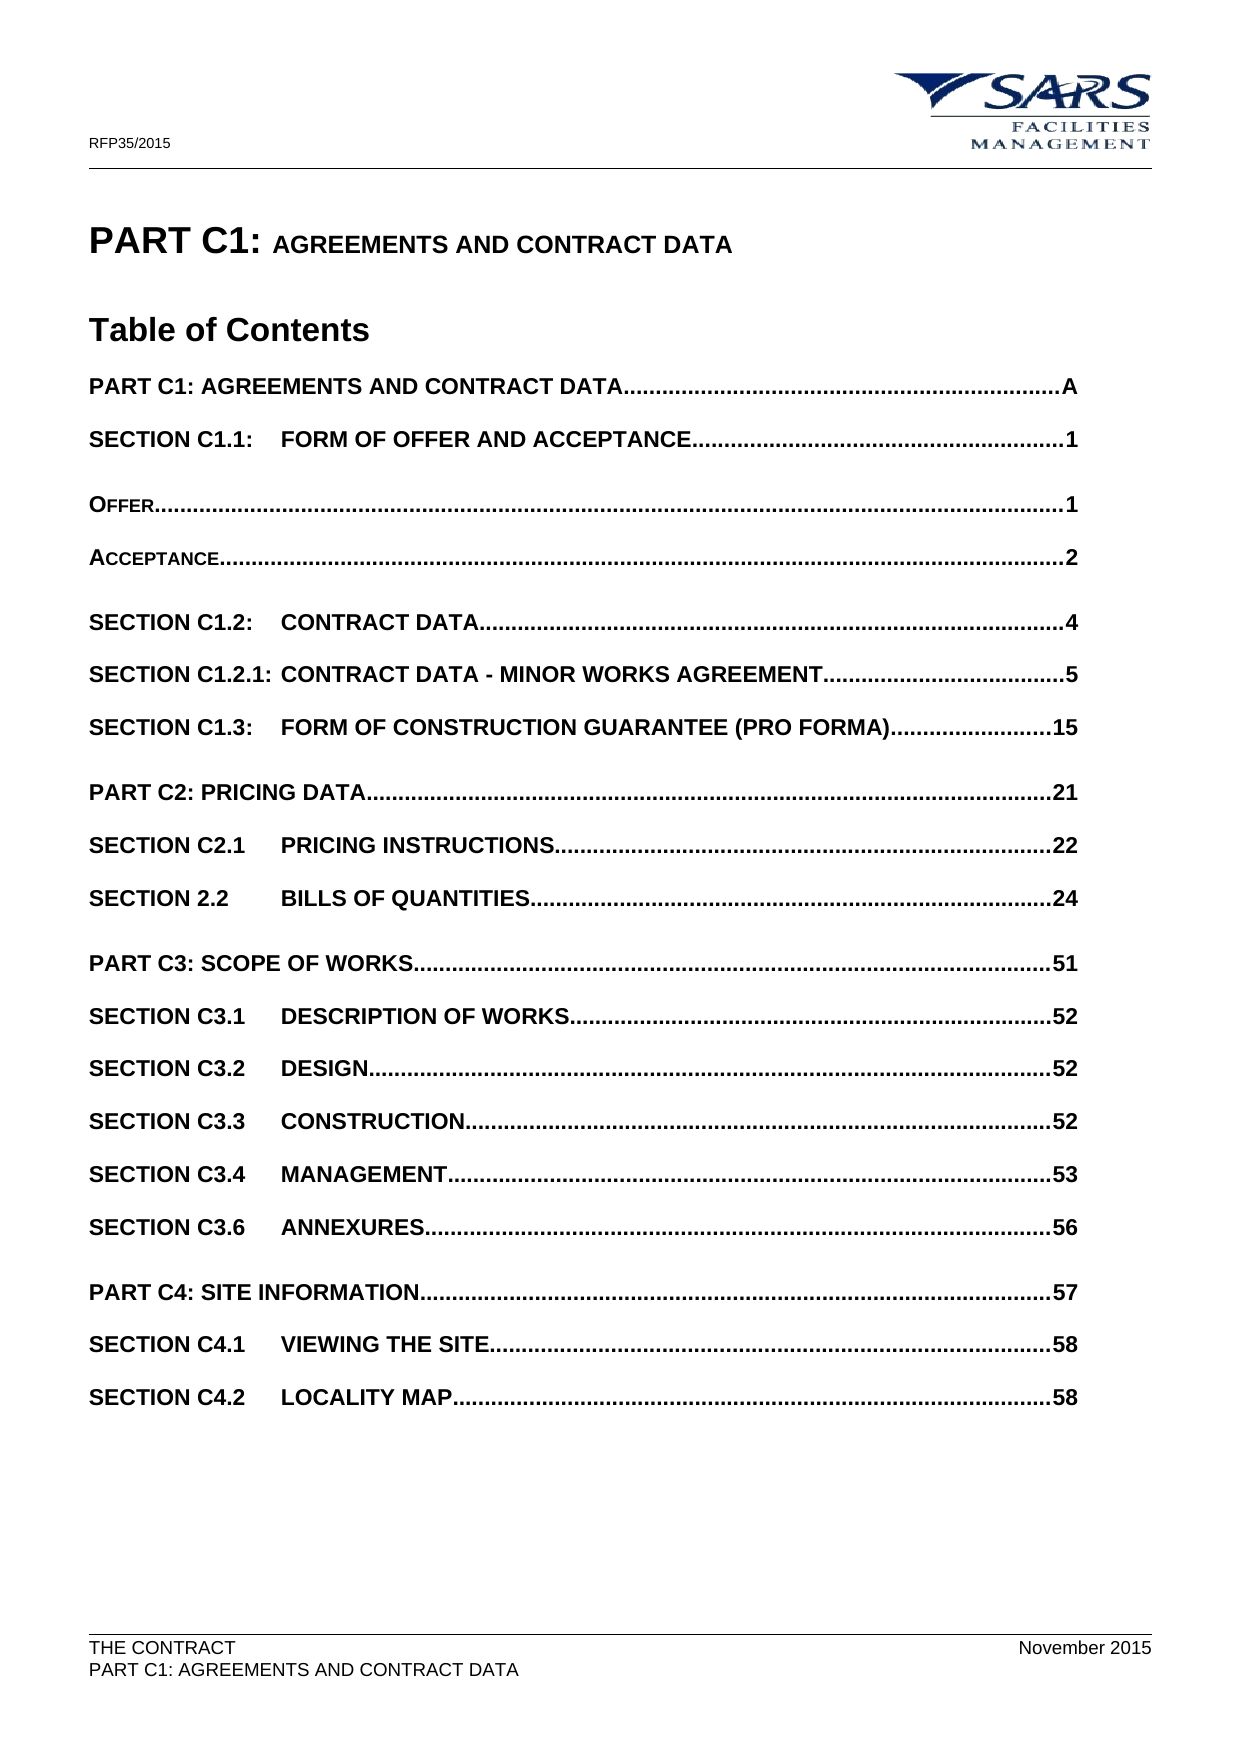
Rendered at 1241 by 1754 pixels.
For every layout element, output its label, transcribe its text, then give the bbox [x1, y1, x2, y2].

text SECTION C1.1: FORM OF OFFER AND ACCEPTANCE 1 [89, 426, 1152, 452]
text SECTION C3.6 ANNEXURES 56 [89, 1213, 1152, 1240]
text SECTION C3.2 DESIGN 52 [89, 1055, 1152, 1082]
text SECTION C1.2.1: CONTRACT DATA - Minor works agreement 5 [89, 661, 1152, 688]
text SECTION C1.2: CONTRACT DATA 4 [89, 609, 1152, 635]
text Offer 1 [89, 491, 1152, 517]
text Section C4.1 Viewing the site 58 [89, 1331, 1152, 1358]
picture [893, 73, 1152, 149]
text SECTION 2.2 BILLS OF QUANTITIES 24 [89, 885, 1152, 911]
table_header AGREEMENTS AND CONTRACT DATA [78, 193, 1040, 286]
text PART C1: AGREEMENTS AND CONTRACT DATA A [89, 373, 1152, 399]
text Acceptance 2 [89, 543, 1152, 570]
text Table of Contents [89, 310, 1152, 349]
text SECTION C1.3: FORM OF CONSTRUCTION GUARANTEE (PRO FORMA) 15 [89, 714, 1152, 740]
text SECTION C2.1 PRICING INSTRUCTIONS 22 [89, 832, 1152, 858]
text PART C2: PRICING DATA 21 [89, 779, 1152, 806]
text SECTION C3.4 MANAGEMENT 53 [89, 1161, 1152, 1187]
text Section C4.2 Locality Map 58 [89, 1384, 1152, 1410]
text PART C4: SITE INFORMATION 57 [89, 1279, 1152, 1305]
text SECTION C3.3 CONSTRUCTION 52 [89, 1108, 1152, 1134]
text PART C3: SCOPE OF WORKS 51 [89, 950, 1152, 976]
text SECTION C3.1 DESCRIPTION OF WORKS 52 [89, 1003, 1152, 1029]
